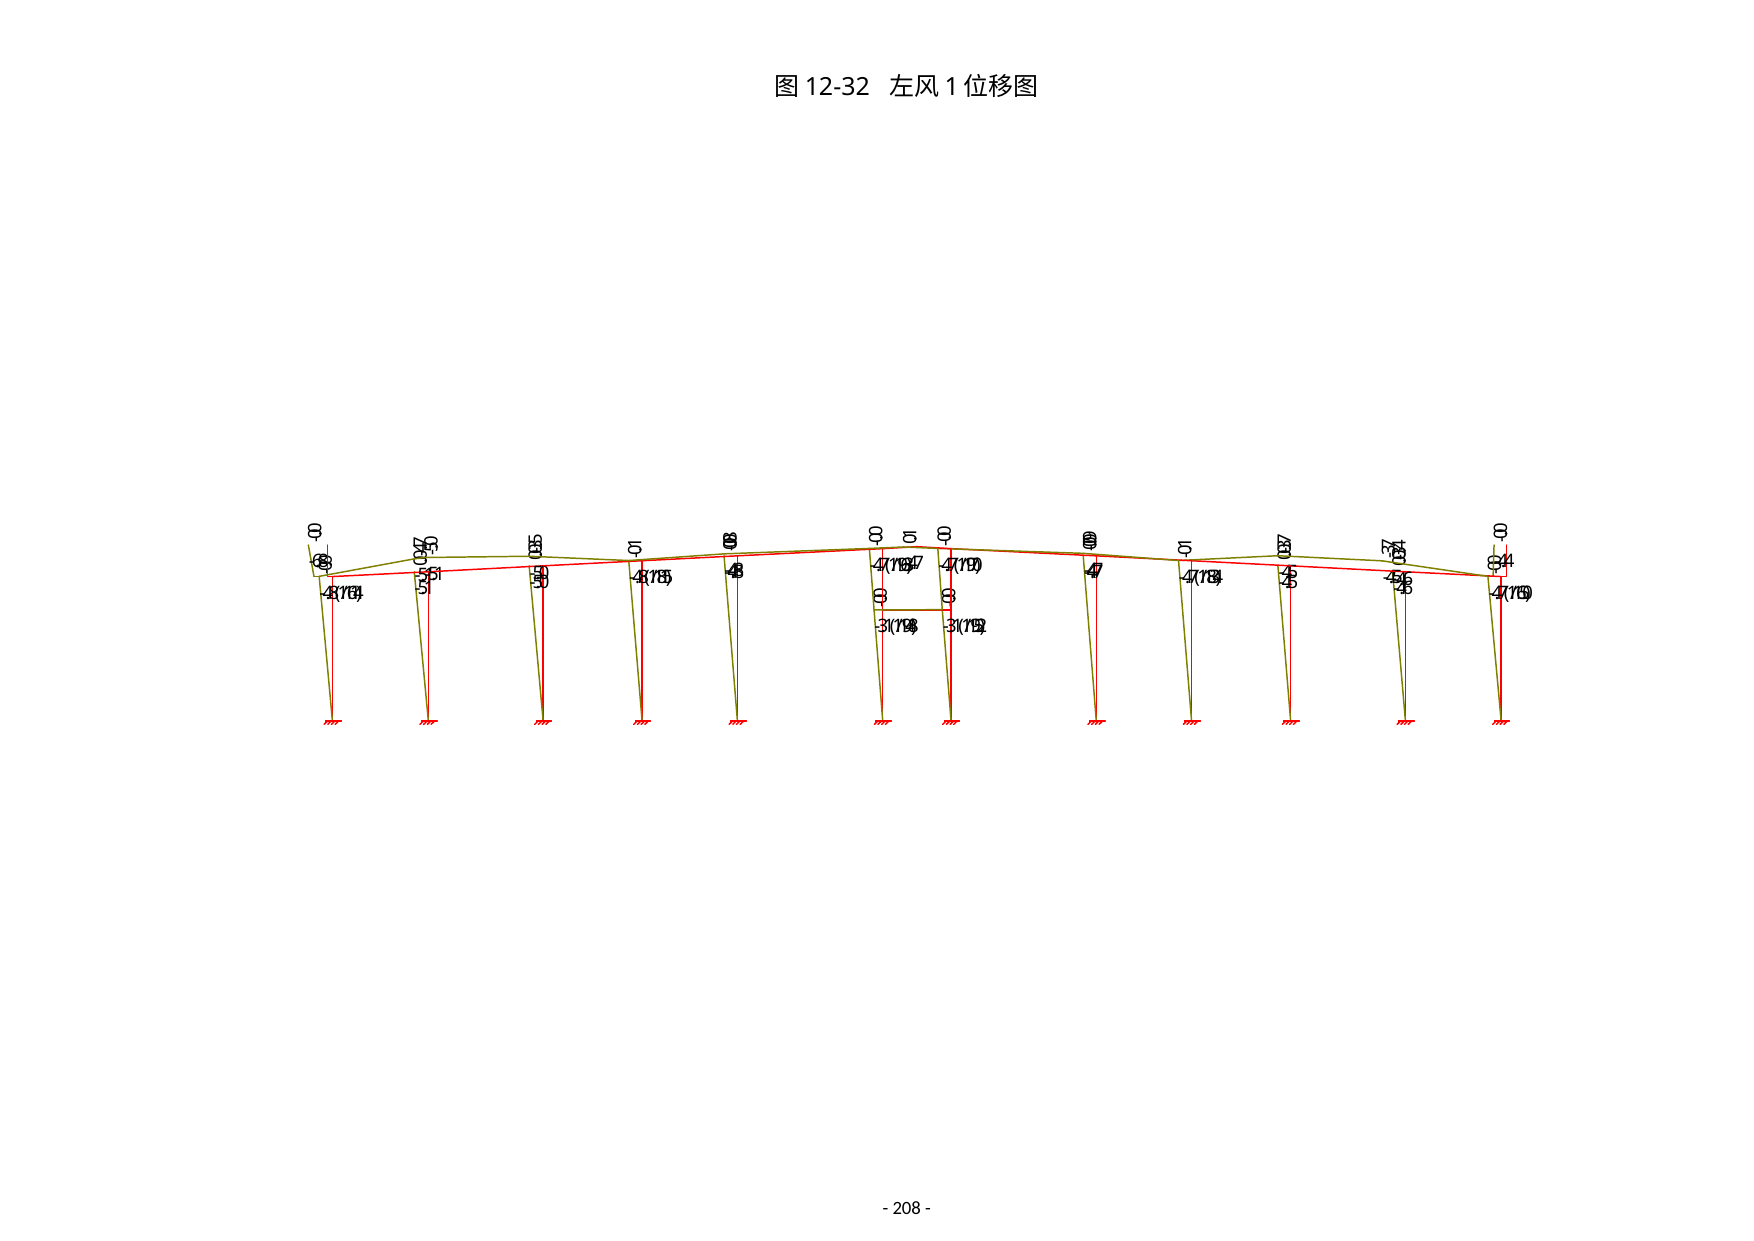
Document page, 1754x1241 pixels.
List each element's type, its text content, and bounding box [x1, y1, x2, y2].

text 图12-32 左风1位移图 [148, 61, 1665, 108]
